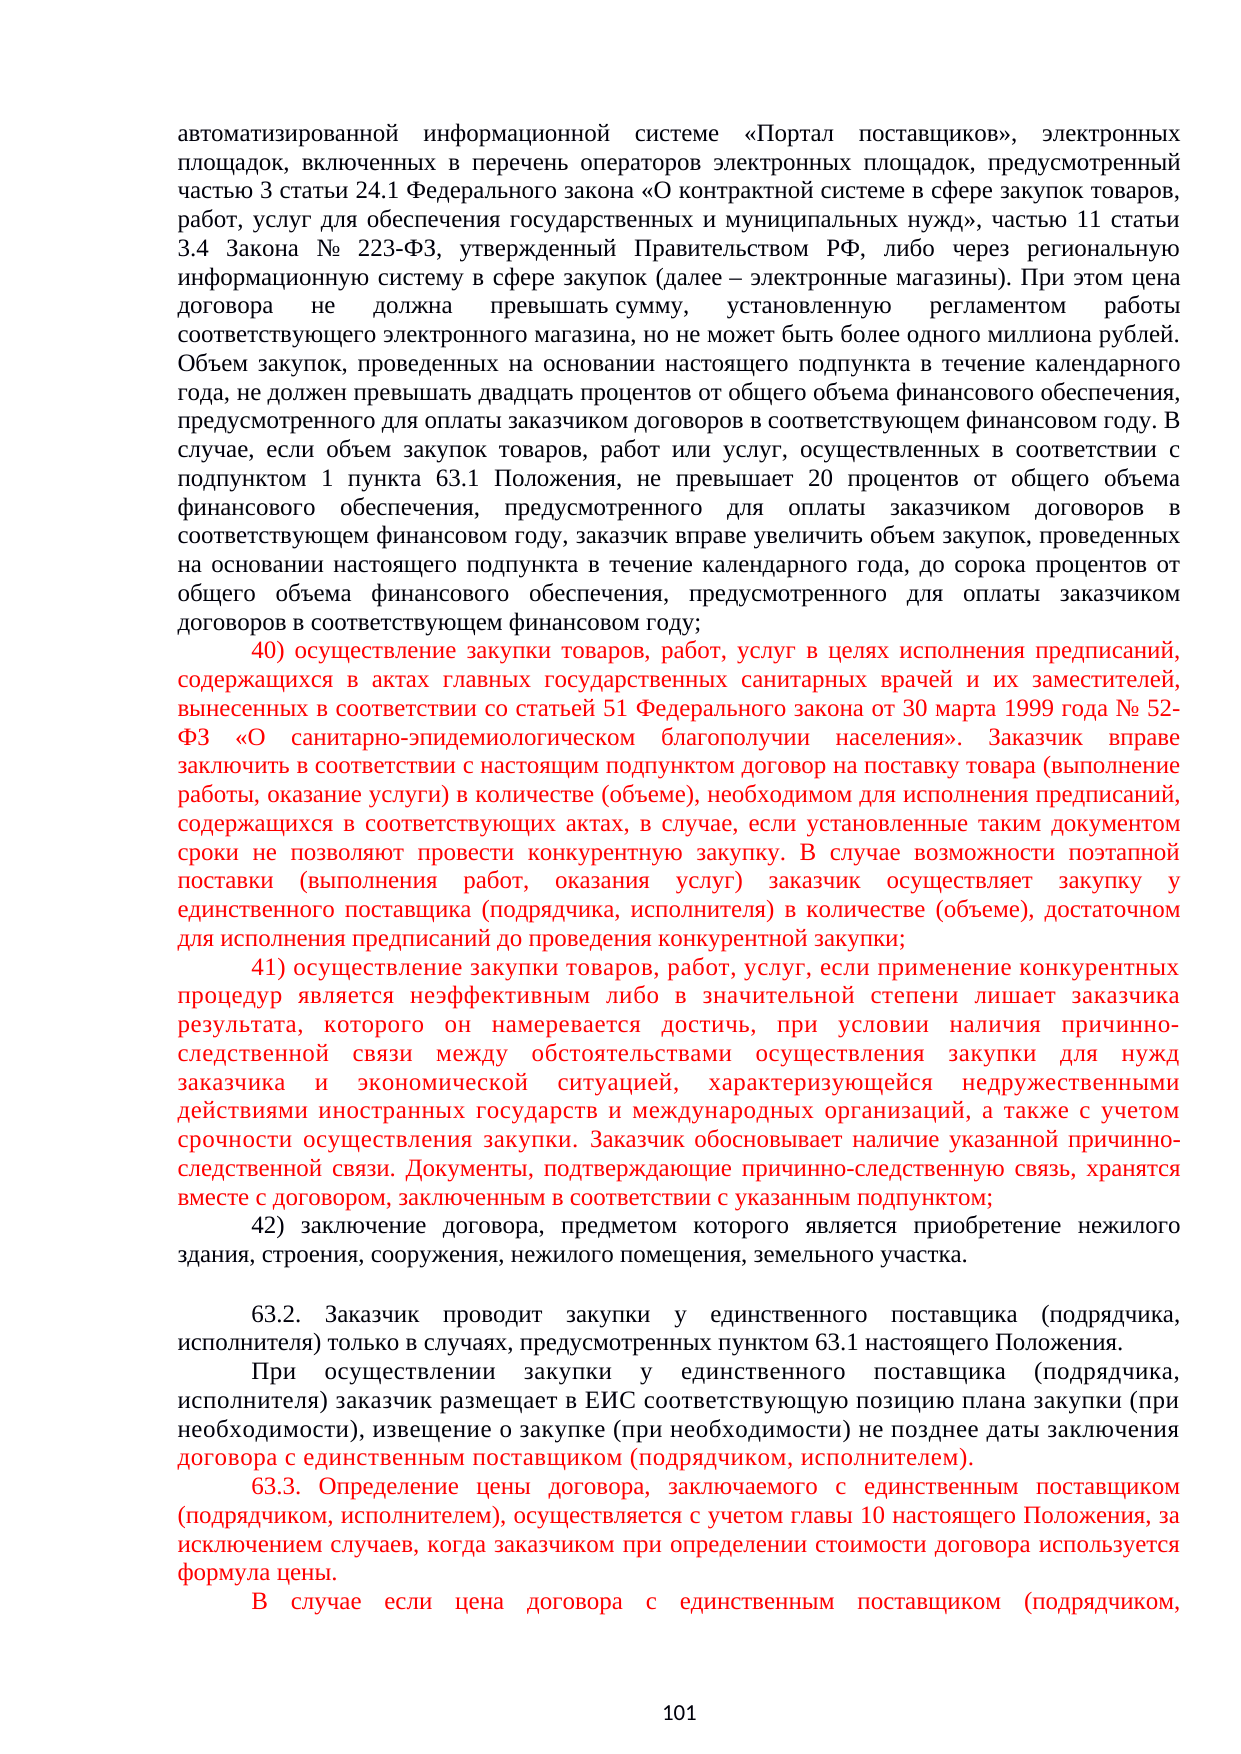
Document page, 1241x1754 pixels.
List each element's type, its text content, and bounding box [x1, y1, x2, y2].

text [177, 118, 1181, 636]
text 42) заключение договора, предметом которого является приобретение нежилого здания, строения, сооружения, нежилого помещения, земельного участка. [177, 1211, 1181, 1268]
text При осуществлении закупки у единственного поставщика (подрядчика, исполнителя) заказчик размещает в ЕИС соответствующую позицию плана закупки (при необходимости), извещение о закупке (при необходимости) не позднее даты заключения договора с единственным поставщиком (подрядчиком, исполнителем). [177, 1356, 1181, 1471]
text 63.2. Заказчик проводит закупки у единственного поставщика (подрядчика, исполнителя) только в случаях, предусмотренных пунктом 63.1 настоящего Положения. [177, 1299, 1181, 1356]
text 40) осуществление закупки товаров, работ, услуг в целях исполнения предписаний, содержащихся в актах главных государственных санитарных врачей и их заместителей, вынесенных в соответствии со статьей 51 Федерального закона от 30 марта 1999 года № 52-ФЗ «О санитарно-эпидемиологическом благополучии населения». Заказчик вправе заключить в соответствии с настоящим подпунктом договор на поставку товара (выполнение работы, оказание услуги) в количестве (объеме), необходимом для исполнения предписаний, содержащихся в соответствующих актах, в случае, если установленные таким документом сроки не позволяют провести конкурентную закупку. В случае возможности поэтапной поставки (выполнения работ, оказания услуг) заказчик осуществляет закупку у единственного поставщика (подрядчика, исполнителя) в количестве (объеме), достаточном для исполнения предписаний до проведения конкурентной закупки; [177, 636, 1181, 952]
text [177, 1586, 1181, 1615]
text 63.3. Определение цены договора, заключаемого с единственным поставщиком (подрядчиком, исполнителем), осуществляется с учетом главы 10 настоящего Положения, за исключением случаев, когда заказчиком при определении стоимости договора используется формула цены. [177, 1471, 1181, 1586]
text 41) осуществление закупки товаров, работ, услуг, если применение конкурентных процедур является неэффективным либо в значительной степени лишает заказчика результата, которого он намеревается достичь, при условии наличия причинно-следственной связи между обстоятельствами осуществления закупки для нужд заказчика и экономической ситуацией, характеризующейся недружественными действиями иностранных государств и международных организаций, а также с учетом срочности осуществления закупки. Заказчик обосновывает наличие указанной причинно-следственной связи. Документы, подтверждающие причинно-следственную связь, хранятся вместе с договором, заключенным в соответствии с указанным подпунктом; [177, 952, 1181, 1211]
